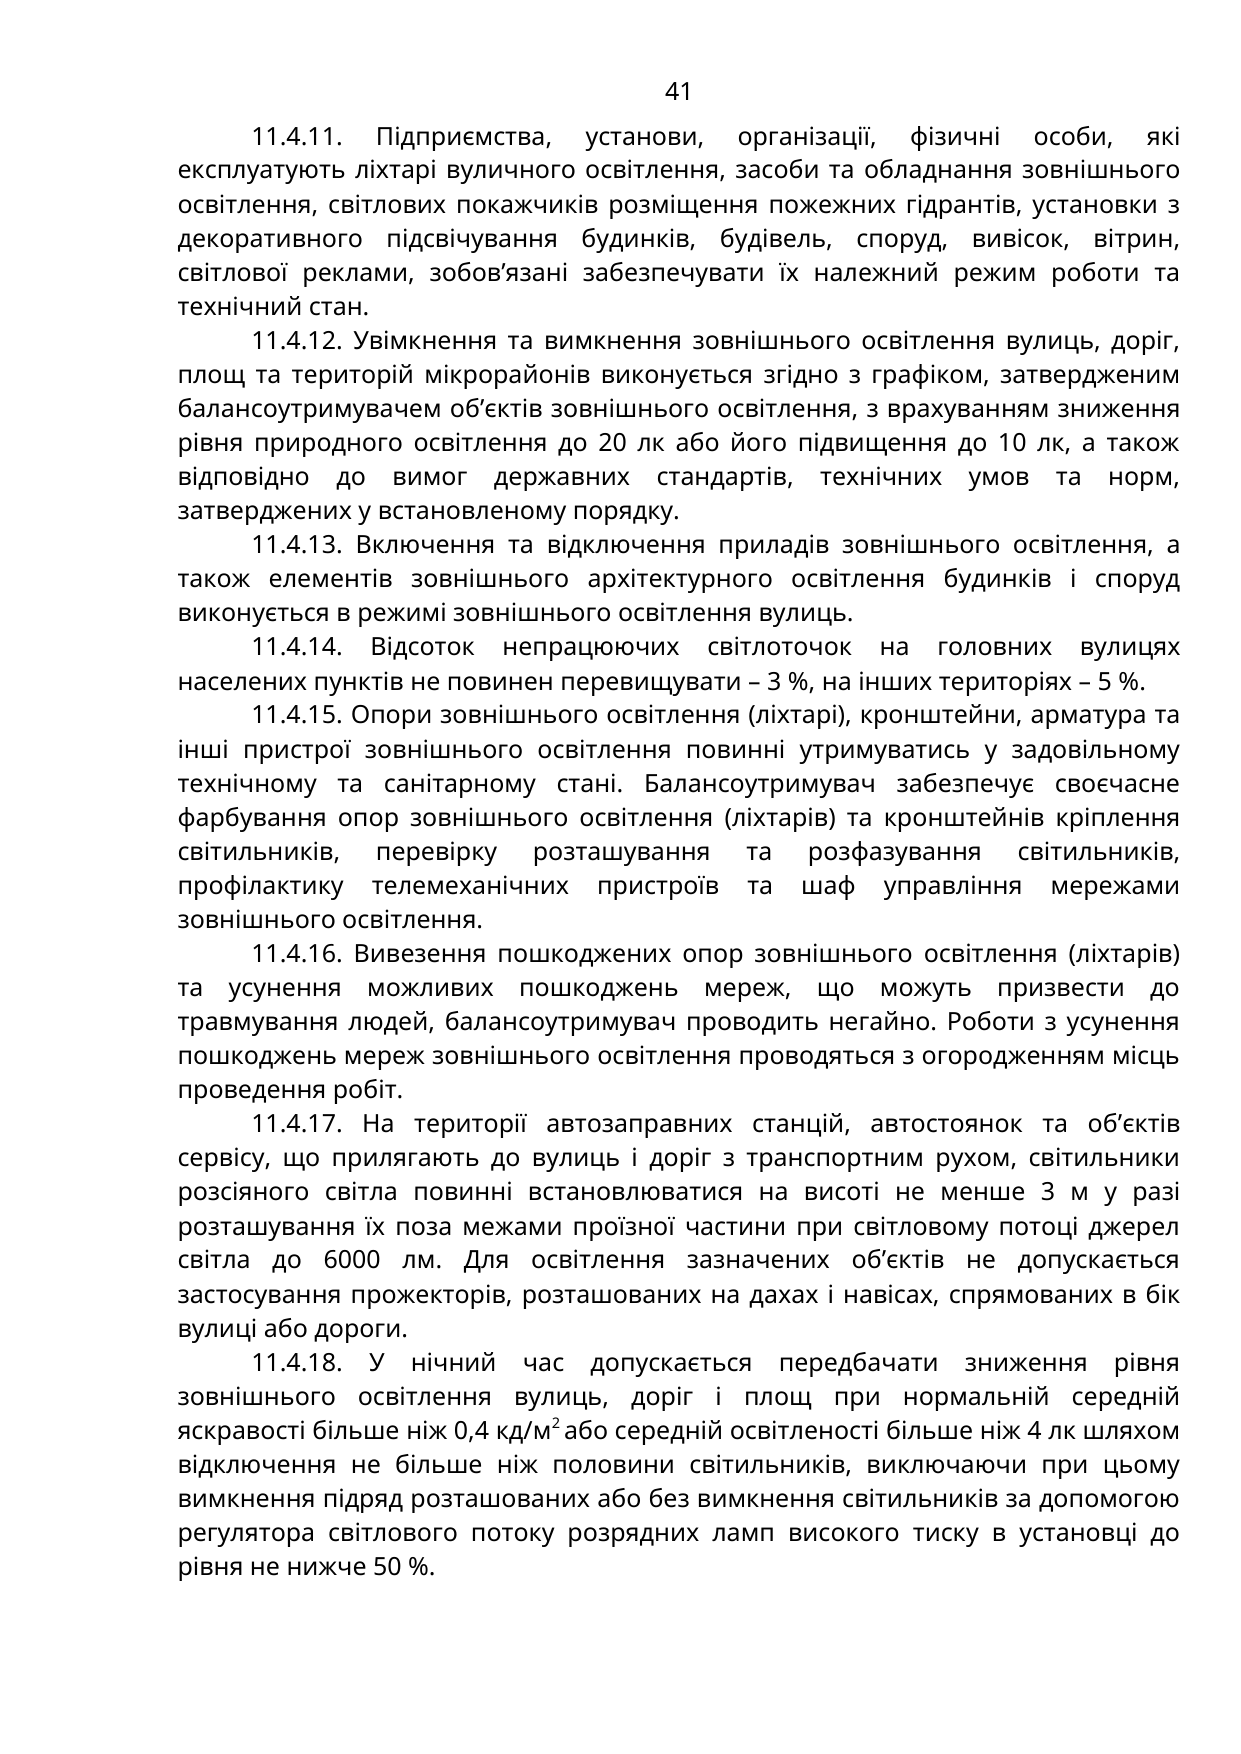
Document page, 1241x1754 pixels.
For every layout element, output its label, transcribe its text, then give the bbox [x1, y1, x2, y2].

text 11.4.11. Підприємства, установи, організації, фізичні особи, які експлуатують ліхтарі вуличного освітлення, засоби та обладнання зовнішнього освітлення, світлових покажчиків розміщення пожежних гідрантів, установки з декоративного підсвічування будинків, будівель, споруд, вивісок, вітрин, світлової реклами, зобов’язані забезпечувати їх належний режим роботи та технічний стан. [177, 118, 1181, 322]
text 11.4.14. Відсоток непрацюючих світлоточок на головних вулицях населених пунктів не повинен перевищувати – 3 %, на інших територіях – 5 %. [177, 629, 1181, 697]
text 11.4.15. Опори зовнішнього освітлення (ліхтарі), кронштейни, арматура та інші пристрої зовнішнього освітлення повинні утримуватись у задовільному технічному та санітарному стані. Балансоутримувач забезпечує своєчасне фарбування опор зовнішнього освітлення (ліхтарів) та кронштейнів кріплення світильників, перевірку розташування та розфазування світильників, профілактику телемеханічних пристроїв та шаф управління мережами зовнішнього освітлення. [177, 697, 1181, 936]
text 11.4.18. У нічний час допускається передбачати зниження рівня зовнішнього освітлення вулиць, доріг і площ при нормальній середній яскравості більше ніж 0,4 кд/м2 або середній освітленості більше ніж 4 лк шляхом відключення не більше ніж половини світильників, виключаючи при цьому вимкнення підряд розташованих або без вимкнення світильників за допомогою регулятора світлового потоку розрядних ламп високого тиску в установці до рівня не нижче 50 %. [177, 1344, 1181, 1583]
text 11.4.16. Вивезення пошкоджених опор зовнішнього освітлення (ліхтарів) та усунення можливих пошкоджень мереж, що можуть призвести до травмування людей, балансоутримувач проводить негайно. Роботи з усунення пошкоджень мереж зовнішнього освітлення проводяться з огородженням місць проведення робіт. [177, 936, 1181, 1106]
text 11.4.17. На території автозаправних станцій, автостоянок та об’єктів сервісу, що прилягають до вулиць і доріг з транспортним рухом, світильники розсіяного світла повинні встановлюватися на висоті не менше 3 м у разі розташування їх поза межами проїзної частини при світловому потоці джерел світла до 6000 лм. Для освітлення зазначених об’єктів не допускається застосування прожекторів, розташованих на дахах і навісах, спрямованих в бік вулиці або дороги. [177, 1106, 1181, 1344]
text 11.4.13. Включення та відключення приладів зовнішнього освітлення, а також елементів зовнішнього архітектурного освітлення будинків і споруд виконується в режимі зовнішнього освітлення вулиць. [177, 527, 1181, 629]
text 11.4.12. Увімкнення та вимкнення зовнішнього освітлення вулиць, доріг, площ та територій мікрорайонів виконується згідно з графіком, затвердженим балансоутримувачем об’єктів зовнішнього освітлення, з врахуванням зниження рівня природного освітлення до 20 лк або його підвищення до 10 лк, а також відповідно до вимог державних стандартів, технічних умов та норм, затверджених у встановленому порядку. [177, 322, 1181, 527]
